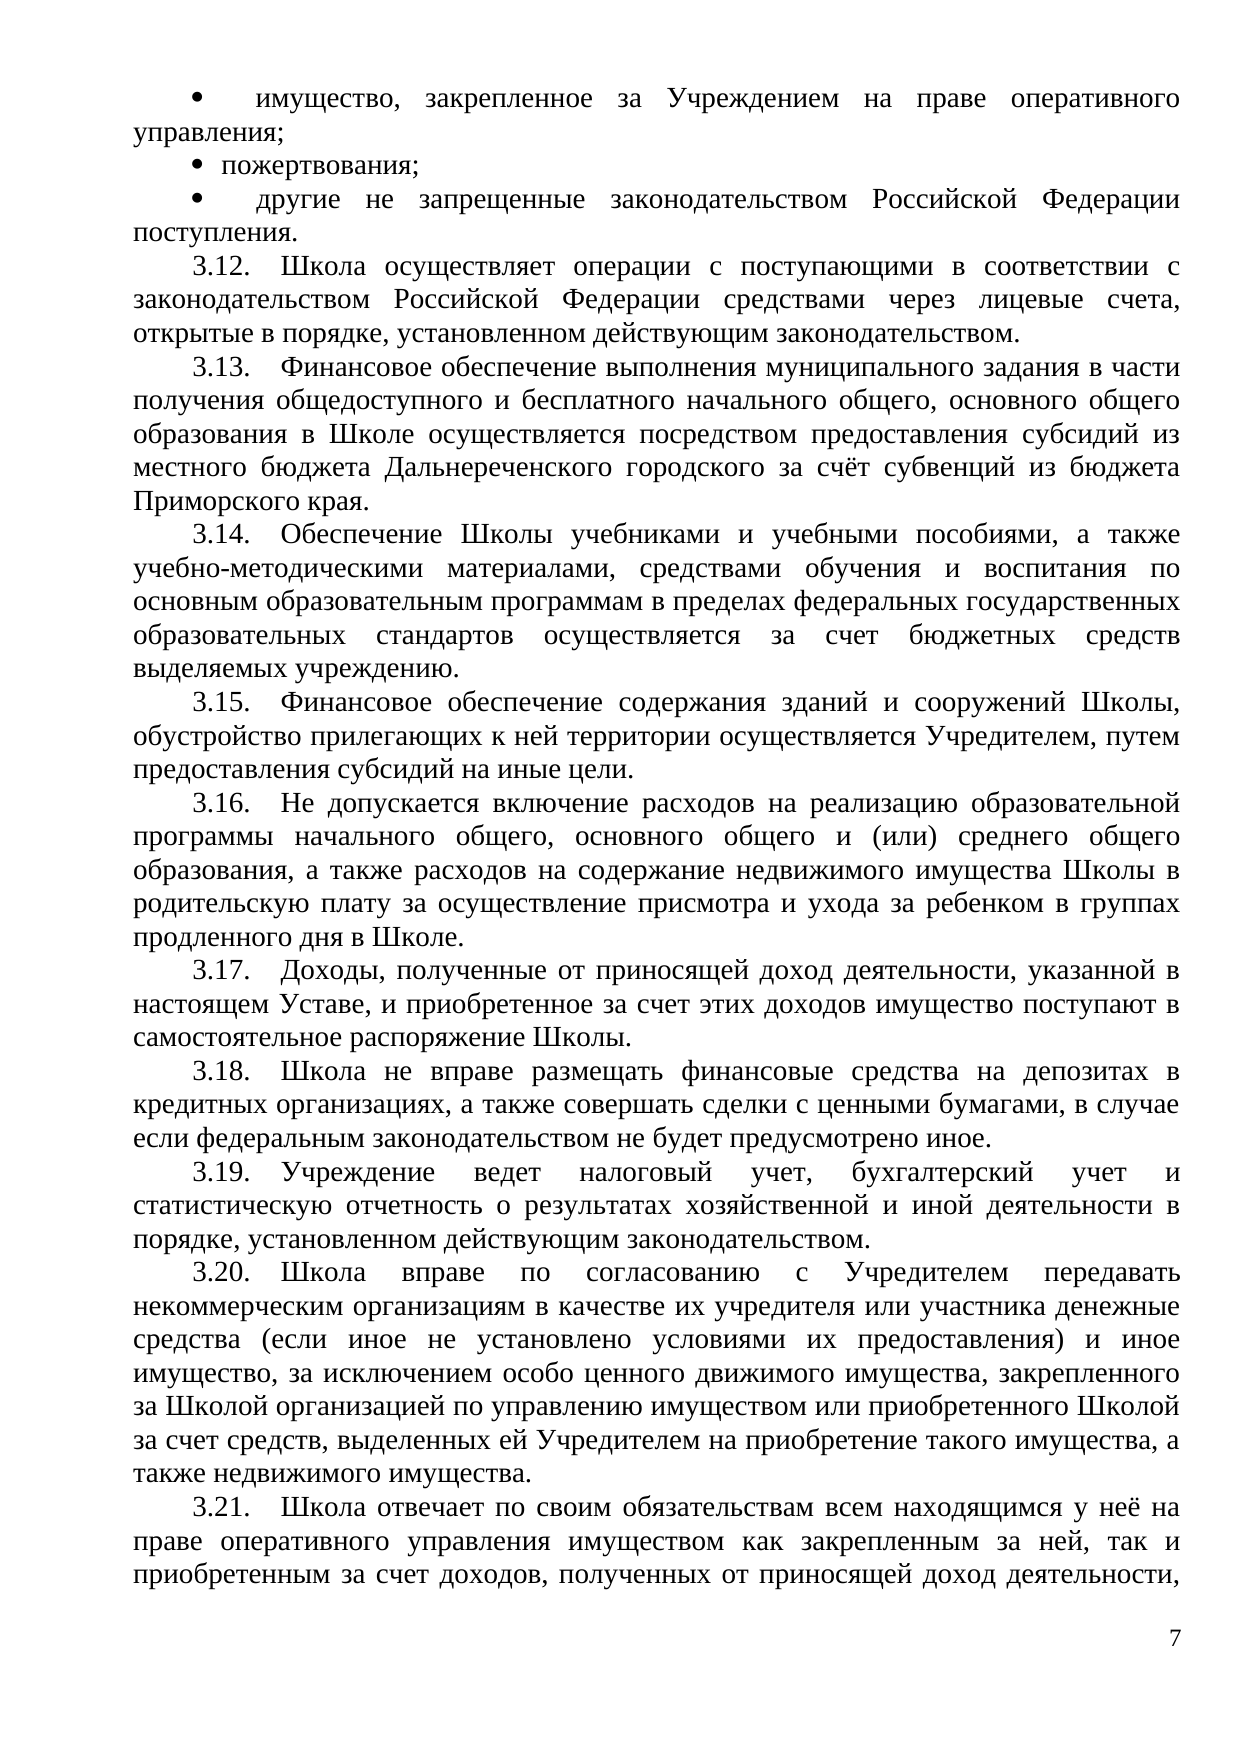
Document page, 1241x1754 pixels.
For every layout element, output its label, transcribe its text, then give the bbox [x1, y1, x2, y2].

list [133, 1489, 1181, 1590]
list Финансовое обеспечение содержания зданий и сооружений Школы, обустройство прилегающих к ней территории осуществляется Учредителем, путем предоставления субсидий на иные цели. [133, 684, 1181, 785]
list пожертвования; [133, 147, 1181, 181]
list имущество, закрепленное за Учреждением на праве оперативного управления; [133, 80, 1181, 147]
list Школа осуществляет операции с поступающими в соответствии с законодательством Российской Федерации средствами через лицевые счета, открытые в порядке, установленном действующим законодательством. [133, 248, 1181, 349]
list Учреждение ведет налоговый учет, бухгалтерский учет и статистическую отчетность о результатах хозяйственной и иной деятельности в порядке, установленном действующим законодательством. [133, 1154, 1181, 1254]
list Доходы, полученные от приносящей доход деятельности, указанной в настоящем Уставе, и приобретенное за счет этих доходов имущество поступают в самостоятельное распоряжение Школы. [133, 952, 1181, 1053]
list другие не запрещенные законодательством Российской Федерации поступления. [133, 181, 1181, 248]
list Финансовое обеспечение выполнения муниципального задания в части получения общедоступного и бесплатного начального общего, основного общего образования в Школе осуществляется посредством предоставления субсидий из местного бюджета Дальнереченского городского за счёт субвенций из бюджета Приморского края. [133, 349, 1181, 516]
list Не допускается включение расходов на реализацию образовательной программы начального общего, основного общего и (или) среднего общего образования, а также расходов на содержание недвижимого имущества Школы в родительскую плату за осуществление присмотра и ухода за ребенком в группах продленного дня в Школе. [133, 785, 1181, 952]
list Школа не вправе размещать финансовые средства на депозитах в кредитных организациях, а также совершать сделки с ценными бумагами, в случае если федеральным законодательством не будет предусмотрено иное. [133, 1053, 1181, 1154]
list Школа вправе по согласованию с Учредителем передавать некоммерческим организациям в качестве их учредителя или участника денежные средства (если иное не установлено условиями их предоставления) и иное имущество, за исключением особо ценного движимого имущества, закрепленного за Школой организацией по управлению имуществом или приобретенного Школой за счет средств, выделенных ей Учредителем на приобретение такого имущества, а также недвижимого имущества. [133, 1254, 1181, 1489]
list Обеспечение Школы учебниками и учебными пособиями, а также учебно-методическими материалами, средствами обучения и воспитания по основным образовательным программам в пределах федеральных государственных образовательных стандартов осуществляется за счет бюджетных средств выделяемых учреждению. [133, 516, 1181, 684]
